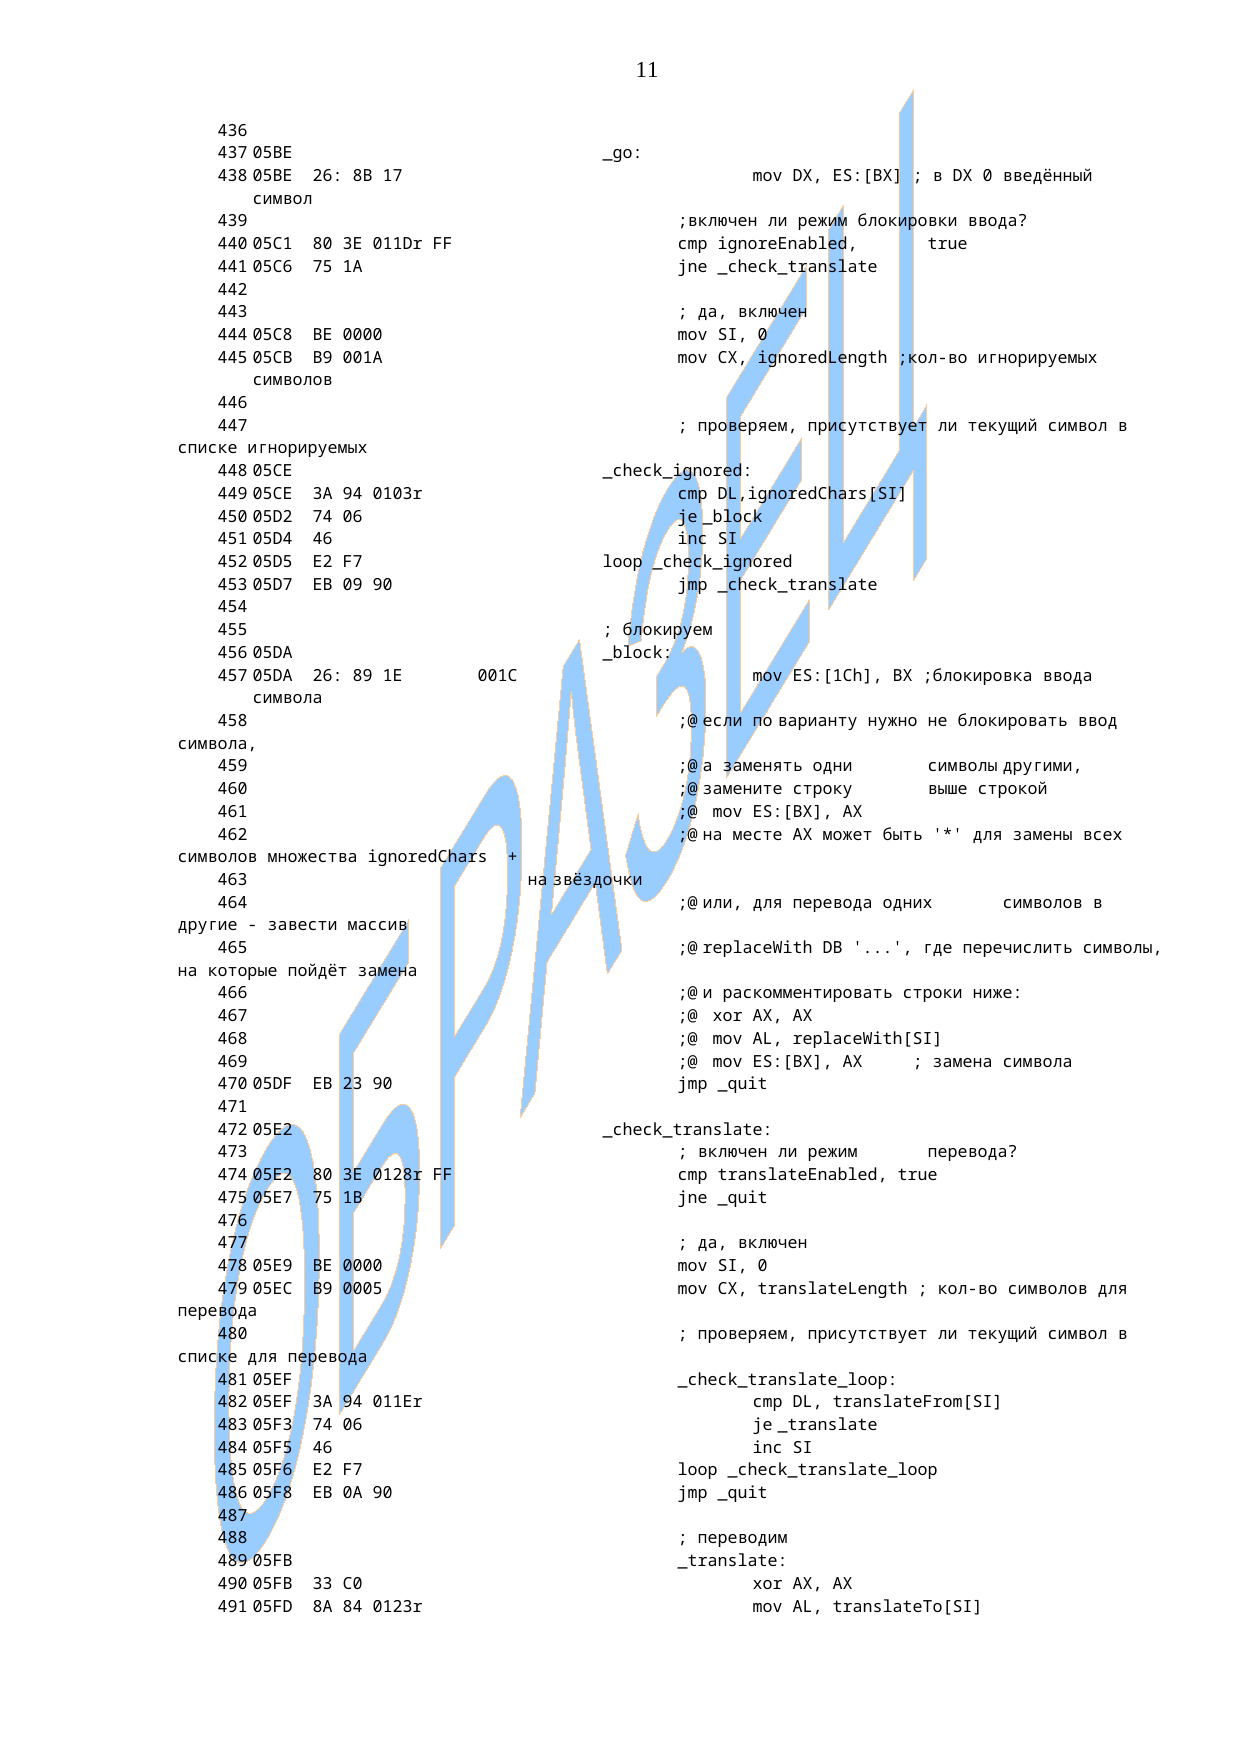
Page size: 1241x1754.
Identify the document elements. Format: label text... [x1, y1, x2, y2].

text 484 05F5 46 inc SI [177, 1435, 1169, 1458]
text 483 05F3 74 06 je _translate [177, 1413, 1169, 1435]
text 461 ;@ mov ES:[BX], AX [177, 799, 1169, 822]
text 445 05CB B9 001A mov CX, ignoredLength ;кол-во игнорируемых символов [177, 345, 1169, 391]
text 457 05DA 26: 89 1E mov ES:[1Ch], BX ;блокировка ввода символа [177, 663, 1169, 709]
text 481 05EF _check_translate_loop: [177, 1367, 1169, 1390]
text 489 05FB _translate: [177, 1549, 1169, 1572]
text 475 05E7 75 1B jne _quit [177, 1186, 1169, 1208]
text 442 [177, 277, 1169, 300]
text 479 05EC B9 0005 mov CX, translateLength ; кол-во символов для перевода [177, 1276, 1169, 1322]
text 466 ;@ и раскомментировать строки ниже: [177, 981, 1169, 1004]
text 462 ;@ на месте AX может быть '*' для замены всех символов множества ignoredChars + [177, 822, 1169, 868]
text 476 [177, 1208, 1169, 1231]
text 470 05DF EB 23 90 jmp _quit [177, 1072, 1169, 1095]
text 486 05F8 EB 0A 90 jmp _quit [177, 1481, 1169, 1503]
text 448 05CE _check_ignored: [177, 459, 1169, 482]
text 436 [177, 118, 1169, 141]
text 464 ;@ или, для перевода одних символов в другие - завести массив [177, 890, 1169, 936]
text 465 ;@ replaceWith DB '...', где перечислить символы, на которые пойдёт замена [177, 936, 1169, 981]
text 441 05C6 75 1A jne _check_translate [177, 254, 1169, 277]
text 455 ; блокируем [177, 618, 1169, 641]
text 488 ; переводим [177, 1526, 1169, 1549]
text 437 05BE _go: [177, 141, 1169, 164]
text 473 ; включен ли режим перевода? [177, 1140, 1169, 1163]
text 453 05D7 EB 09 90 jmp _check_translate [177, 572, 1169, 595]
text 449 05CE 3A 94 0103r cmp DL,ignoredChars[SI] [177, 482, 1169, 504]
text 460 ;@ замените строку выше строкой [177, 777, 1169, 799]
text 468 ;@ mov , replaceWith[SI] [177, 1027, 1169, 1049]
text 456 05DA _block: [177, 641, 1169, 663]
text 482 05EF 3A 94 011Er cmp DL, translateFrom[SI] [177, 1390, 1169, 1413]
text 439 ;включен ли режим блокировки ввода? [177, 209, 1169, 232]
text 447 ; проверяем, присутствует ли текущий символ в списке игнорируемых [177, 413, 1169, 459]
text 474 05E2 80 3E 0128r FF cmp translateEnabled, true [177, 1163, 1169, 1186]
text 450 05D2 74 06 je _block [177, 504, 1169, 527]
text 487 [177, 1503, 1169, 1526]
text 490 05FB 33 C0 xor AX, AX [177, 1572, 1169, 1594]
text 444 05C8 BE 0000 mov SI, 0 [177, 323, 1169, 345]
text 452 05D5 E2 F7 loop _check_ignored [177, 550, 1169, 572]
text 480 ; проверяем, присутствует ли текущий символ в списке для перевода [177, 1322, 1169, 1367]
text 454 [177, 595, 1169, 618]
text 472 05E2 _check_translate: [177, 1117, 1169, 1140]
text 438 05BE 26: 8B 17 mov DX, ES:[BX] ; в DX 0 введённый символ [177, 164, 1169, 209]
text 471 [177, 1095, 1169, 1117]
text 443 ; да, включен [177, 300, 1169, 323]
text 467 ;@ xor AX, AX [177, 1004, 1169, 1027]
text 469 ;@ mov ES:[BX], AX ; замена символа [177, 1049, 1169, 1072]
text 485 05F6 E2 F7 loop _check_translate_loop [177, 1458, 1169, 1481]
text 451 05D4 46 inc SI [177, 527, 1169, 550]
text 491 05FD 8A 84 0123r mov , translateTo[SI] [177, 1594, 1169, 1617]
text 440 05C1 80 3E 011Dr FF cmp ignoreEnabled, true [177, 232, 1169, 254]
text 458 ;@ если по варианту нужно не блокировать ввод символа, [177, 709, 1169, 754]
text 478 05E9 BE 0000 mov SI, 0 [177, 1254, 1169, 1276]
text 446 [177, 391, 1169, 413]
text 463 на звёздочки [177, 868, 1169, 890]
text 459 ;@ а заменять одни символы другими, [177, 754, 1169, 777]
text 477 ; да, включен [177, 1231, 1169, 1254]
